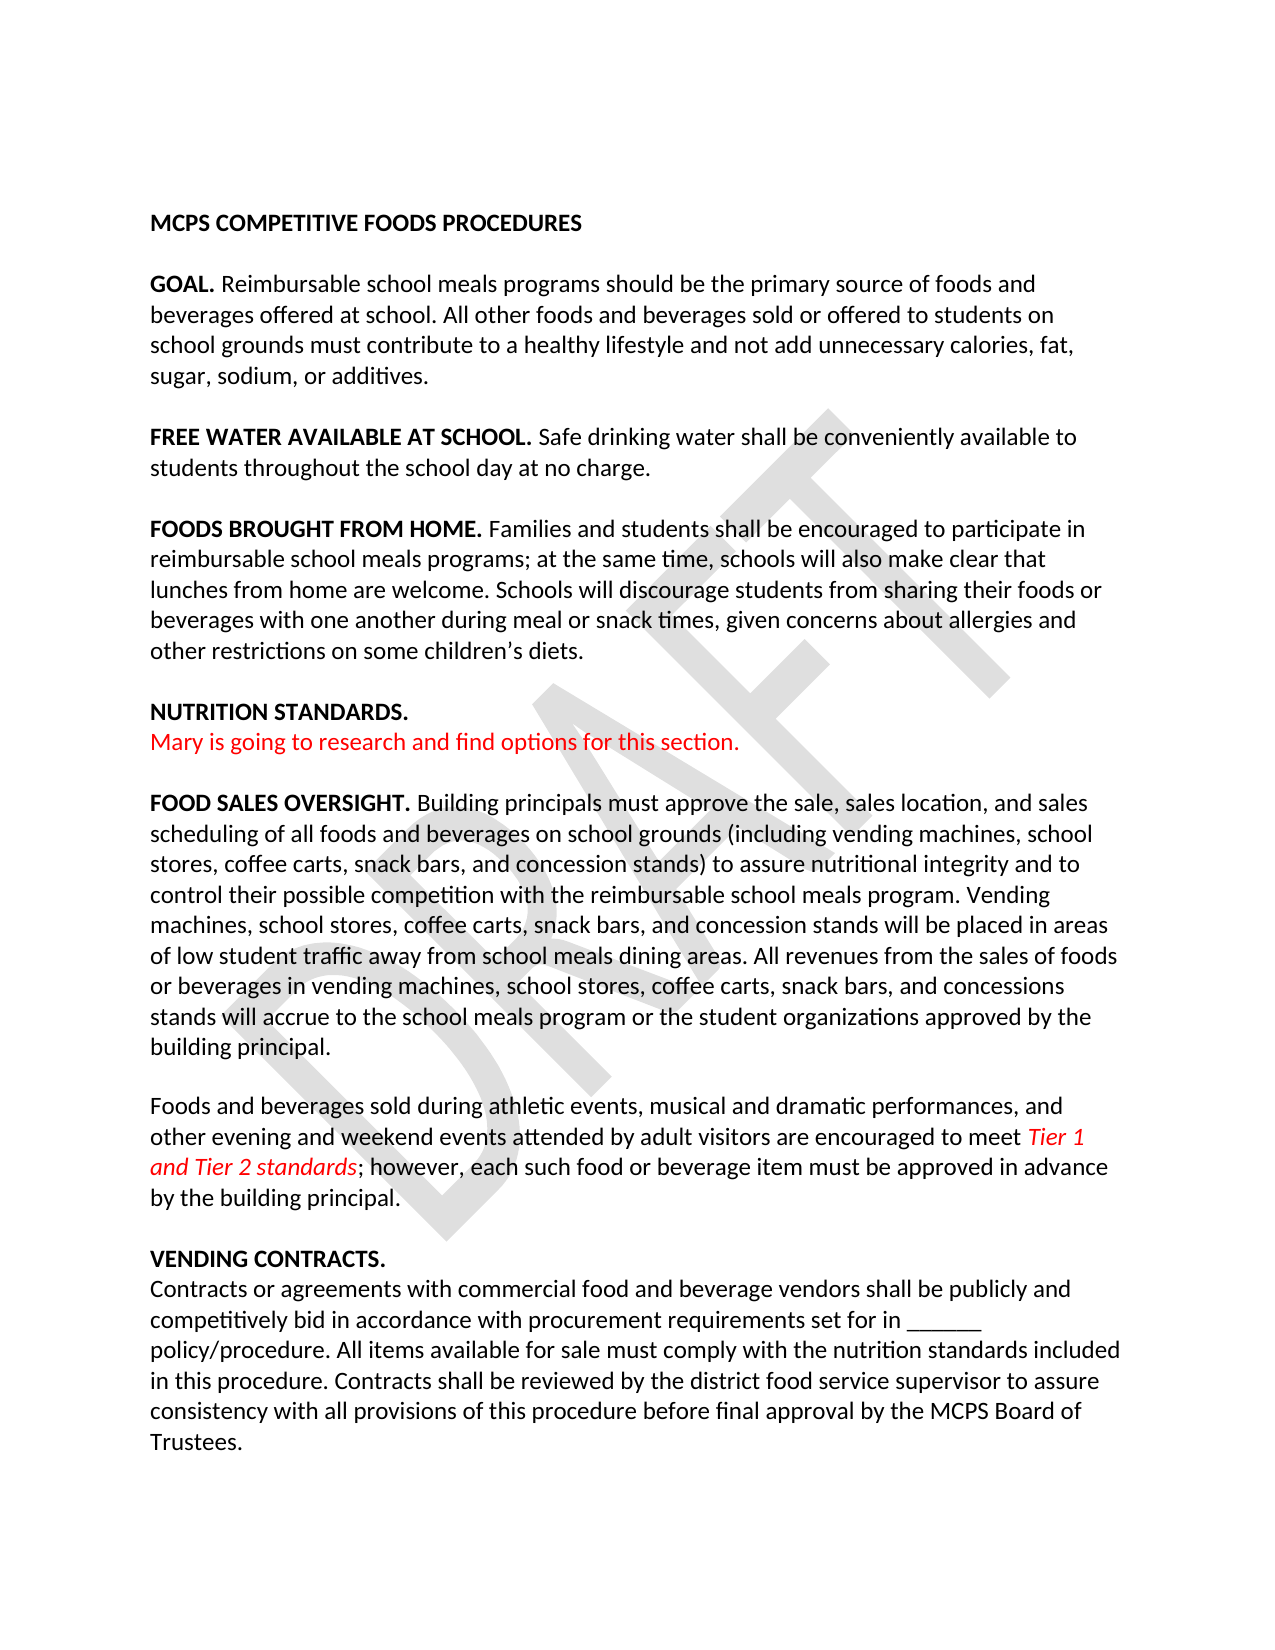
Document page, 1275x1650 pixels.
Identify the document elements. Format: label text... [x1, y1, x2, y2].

text Foods and beverages sold during athletic events, musical and dramatic performances, and other evening and weekend events attended by adult visitors are encouraged to meet Tier 1 and Tier 2 standards; however, each such food or beverage item must be approved in advance by the building principal. [150, 1090, 1125, 1212]
text FOOD SALES OVERSIGHT. Building principals must approve the sale, sales location, and sales scheduling of all foods and beverages on school grounds (including vending machines, school stores, coffee carts, snack bars, and concession stands) to assure nutritional integrity and to control their possible competition with the reimbursable school meals program. Vending machines, school stores, coffee carts, snack bars, and concession stands will be placed in areas of low student traffic away from school meals dining areas. All revenues from the sales of foods or beverages in vending machines, school stores, coffee carts, snack bars, and concessions stands will accrue to the school meals program or the student organizations approved by the building principal. [150, 787, 1125, 1062]
text NUTRITION STANDARDS. [150, 696, 1125, 726]
text MCPS COMPETITIVE FOODS PROCEDURES [150, 207, 1125, 238]
text Mary is going to research and find options for this section. [150, 726, 1125, 757]
text VENDING CONTRACTS. [150, 1243, 1125, 1273]
text FREE WATER AVAILABLE AT SCHOOL. Safe drinking water shall be conveniently available to students throughout the school day at no charge. [150, 421, 1125, 482]
text Contracts or agreements with commercial food and beverage vendors shall be publicly and competitively bid in accordance with procurement requirements set for in ______ policy/procedure. All items available for sale must comply with the nutrition standards included in this procedure. Contracts shall be reviewed by the district food service supervisor to assure consistency with all provisions of this procedure before final approval by the MCPS Board of Trustees. [150, 1273, 1125, 1456]
text GOAL. Reimbursable school meals programs should be the primary source of foods and beverages offered at school. All other foods and beverages sold or offered to students on school grounds must contribute to a healthy lifestyle and not add unnecessary calories, fat, sugar, sodium, or additives. [150, 268, 1125, 391]
text FOODS BROUGHT FROM HOME. Families and students shall be encouraged to participate in reimbursable school meals programs; at the same time, schools will also make clear that lunches from home are welcome. Schools will discourage students from sharing their foods or beverages with one another during meal or snack times, given concerns about allergies and other restrictions on some children’s diets. [150, 513, 1125, 665]
